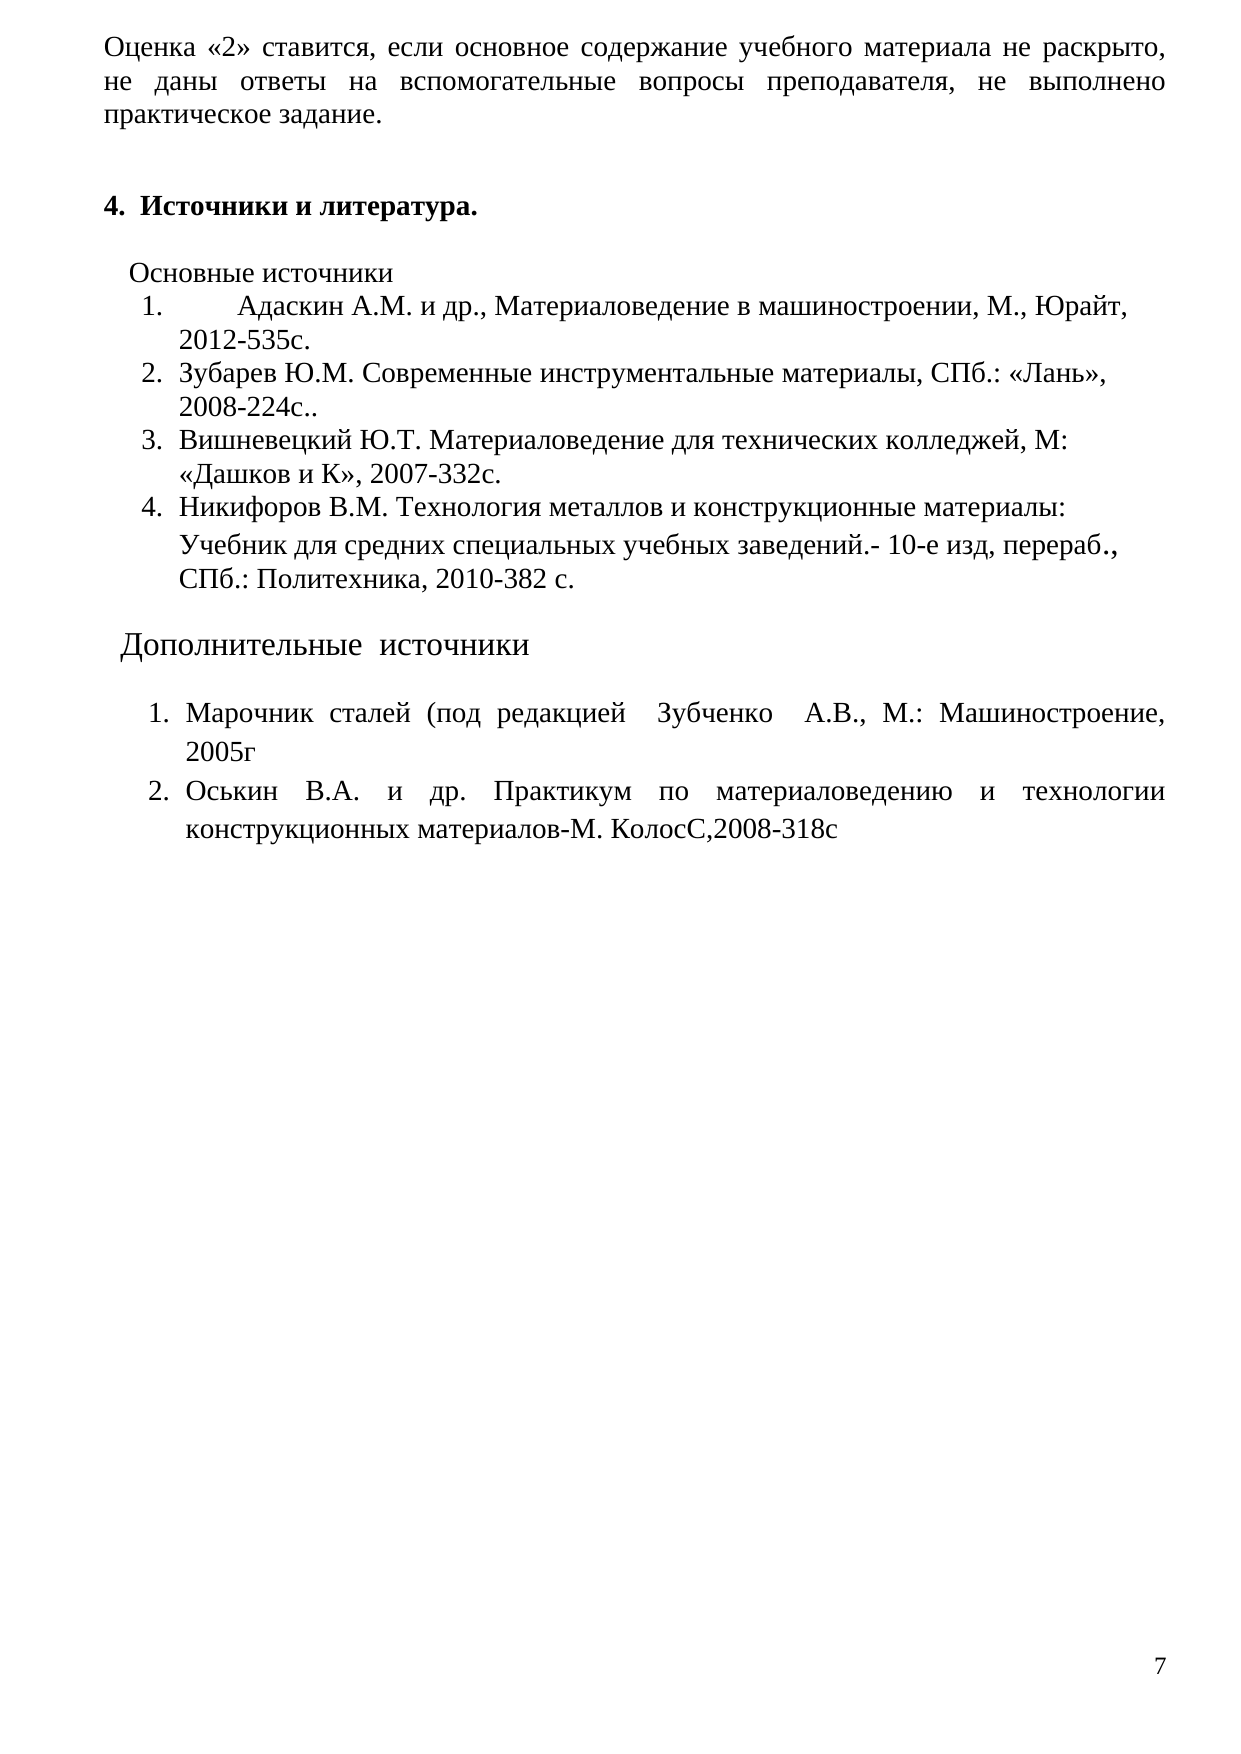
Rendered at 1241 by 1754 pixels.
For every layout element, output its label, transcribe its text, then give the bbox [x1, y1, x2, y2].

list Вишневецкий Ю.Т. Материаловедение для технических колледжей, М: «Дашков и К», 2007-332с. [141, 422, 1167, 489]
text Основные источники [103, 255, 1167, 288]
text Оценка «2» ставится, если основное содержание учебного материала не раскрыто, не даны ответы на вспомогательные вопросы преподавателя, не выполнено практическое задание. [103, 29, 1167, 130]
list Марочник сталей (под редакцией Зубченко А.В., М.: Машиностроение, 2005г [148, 696, 1167, 768]
list Зубарев Ю.М. Современные инструментальные материалы, СПб.: «Лань», 2008-224с.. [141, 355, 1167, 422]
text 4. Источники и литература. [103, 188, 1167, 221]
text Дополнительные источники [103, 624, 1167, 662]
list Оськин В.А. и др. Практикум по материаловедению и технологии конструкционных материалов-М. КолосС,2008-318с [148, 773, 1167, 845]
list Никифоров В.М. Технология металлов и конструкционные материалы: Учебник для средних специальных учебных заведений.- 10-е изд, перераб., СПб.: Политехника, 2010-382 с. [141, 489, 1167, 595]
list Адаскин А.М. и др., Материаловедение в машиностроении, М., Юрайт, 2012-535с. [141, 288, 1167, 355]
